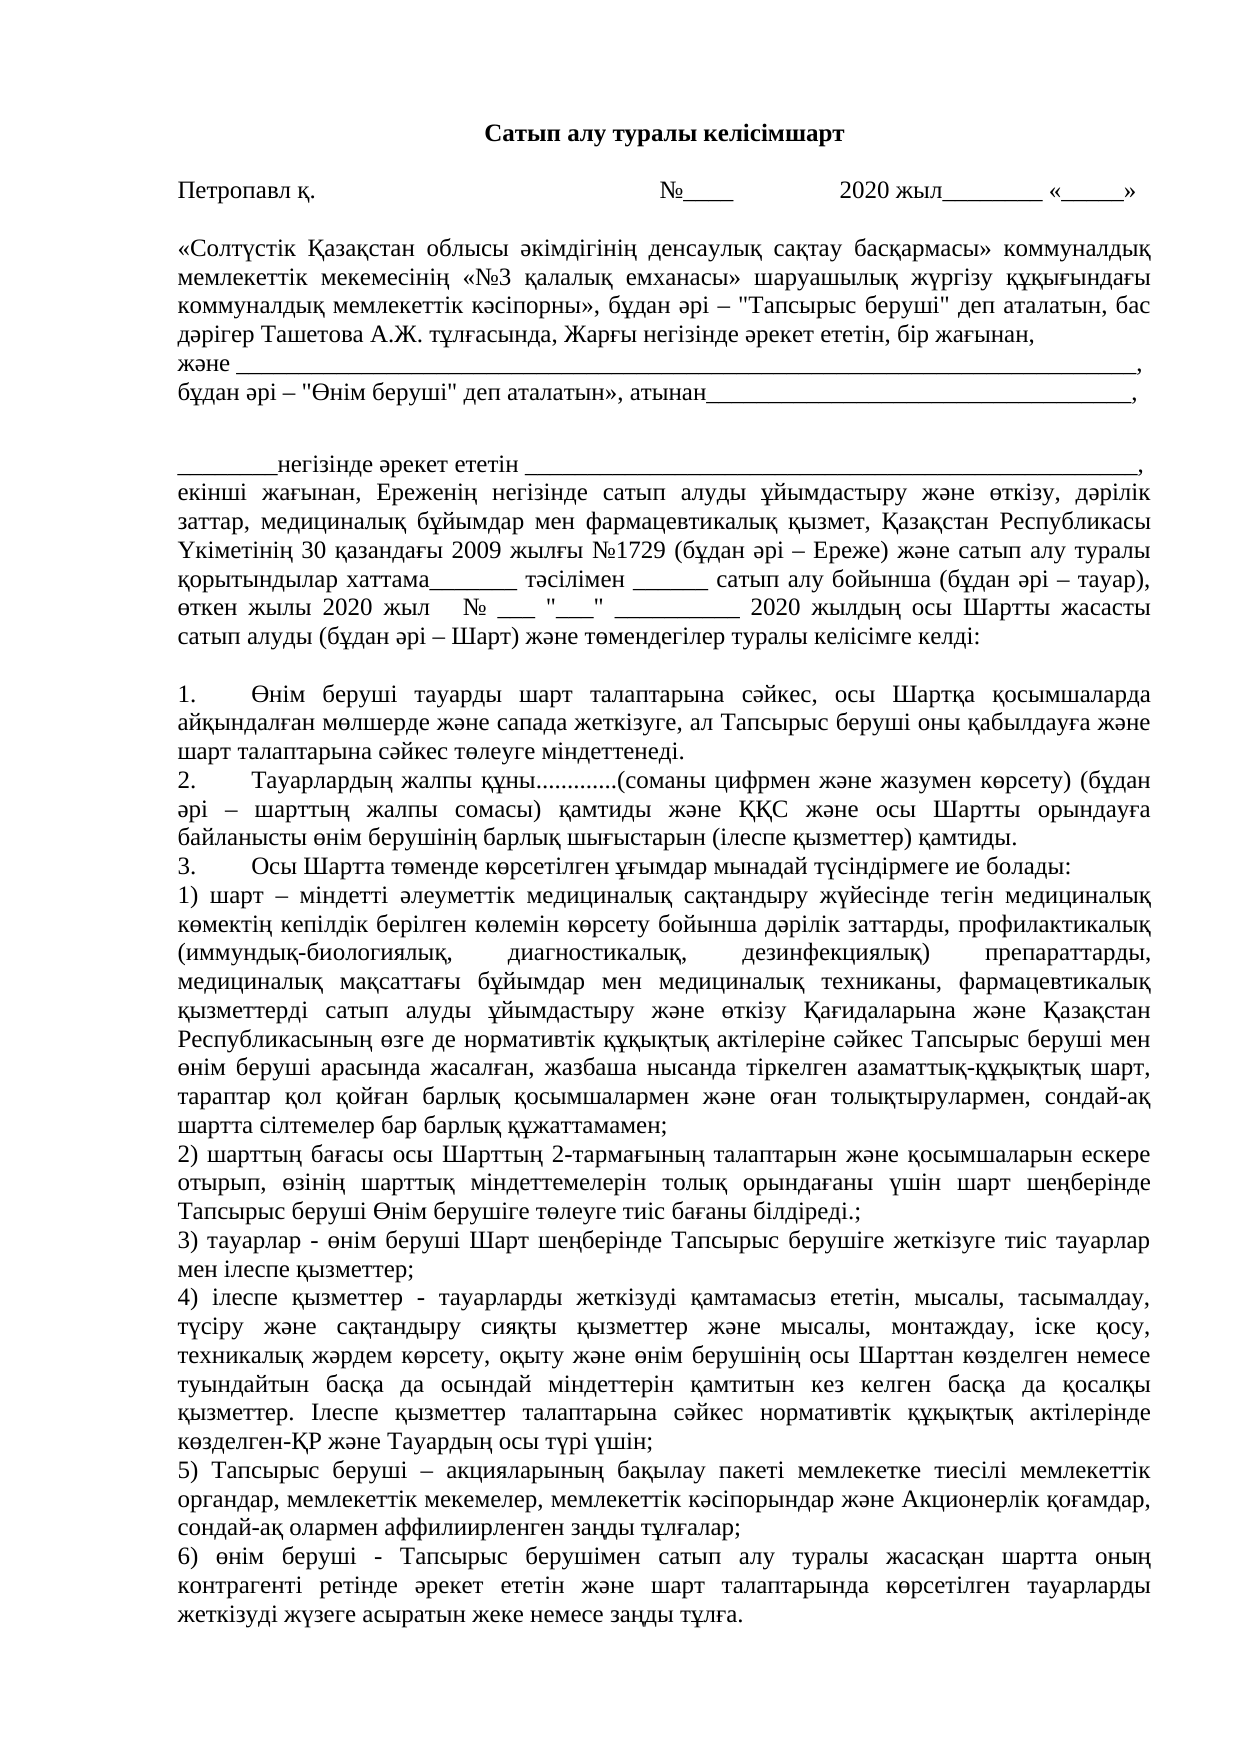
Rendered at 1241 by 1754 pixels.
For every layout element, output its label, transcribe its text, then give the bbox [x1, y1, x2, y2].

text 1. Өнім беруші тауарды шарт талаптарына сәйкес, осы Шартқа қосымшаларда айқындалған мөлшерде және сапада жеткізуге, ал Тапсырыс беруші оны қабылдауға және шарт талаптарына сәйкес төлеуге міндеттенеді. [177, 679, 1152, 765]
text 5) Тапсырыс беруші – акцияларының бақылау пакеті мемлекетке тиесілі мемлекеттік органдар, мемлекеттік мекемелер, мемлекеттік кәсіпорындар және Акционерлік қоғамдар, сондай-ақ олармен аффилиирленген заңды тұлғалар; [177, 1455, 1152, 1541]
text бұдан әрі – "Өнім беруші" деп аталатын», атынан__________________________________, [177, 377, 1152, 406]
text 3) тауарлар - өнім беруші Шарт шеңберінде Тапсырыс берушіге жеткізуге тиіс тауарлар мен ілеспе қызметтер; [177, 1225, 1152, 1282]
text «Солтүстік Қазақстан облысы әкімдігінің денсаулық сақтау басқармасы» коммуналдық мемлекеттік мекемесінің «№3 қалалық емханасы» шаруашылық жүргізу құқығындағы коммуналдық мемлекеттік кәсіпорны», бұдан әрі – "Тапсырыс беруші" деп аталатын, бас дәрігер Ташетова А.Ж. тұлғасында, Жарғы негізінде әрекет ететін, бір жағынан, [177, 233, 1152, 348]
text Сатып алу туралы келісімшарт [177, 118, 1152, 147]
text 6) өнім беруші - Тапсырыс берушімен сатып алу туралы жасасқан шартта оның контрагенті ретінде әрекет ететін және шарт талаптарында көрсетілген тауарларды жеткізуді жүзеге асыратын жеке немесе заңды тұлға. [177, 1541, 1152, 1627]
text 2) шарттың бағасы осы Шарттың 2-тармағының талаптарын және қосымшаларын ескере отырып, өзінің шарттық міндеттемелерін толық орындағаны үшін шарт шеңберінде Тапсырыс беруші Өнім берушіге төлеуге тиіс бағаны білдіреді.; [177, 1139, 1152, 1225]
text 3. Осы Шартта төменде көрсетілген ұғымдар мынадай түсіндірмеге ие болады: [177, 851, 1152, 880]
text 1) шарт – міндетті әлеуметтік медициналық сақтандыру жүйесінде тегін медициналық көмектің кепілдік берілген көлемін көрсету бойынша дәрілік заттарды, профилактикалық (иммундық-биологиялық, диагностикалық, дезинфекциялық) препараттарды, медициналық мақсаттағы бұйымдар мен медициналық техниканы, фармацевтикалық қызметтерді сатып алуды ұйымдастыру және өткізу Қағидаларына және Қазақстан Республикасының өзге де нормативтік құқықтық актілеріне сәйкес Тапсырыс беруші мен өнім беруші арасында жасалған, жазбаша нысанда тіркелген азаматтық-құқықтық шарт, тараптар қол қойған барлық қосымшалармен және оған толықтырулармен, сондай-ақ шартта сілтемелер бар барлық құжаттамамен; [177, 880, 1152, 1139]
text Петропавл қ. №____ 2020 жыл________ «_____» [177, 176, 1152, 204]
text екінші жағынан, Ереженің негізінде сатып алуды ұйымдастыру және өткізу, дәрілік заттар, медициналық бұйымдар мен фармацевтикалық қызмет, Қазақстан Республикасы Үкіметінің 30 қазандағы 2009 жылғы №1729 (бұдан әрі – Ереже) және сатып алу туралы қорытындылар хаттама_______ тәсілімен ______ сатып алу бойынша (бұдан әрі – тауар), өткен жылы 2020 жыл № ___ "___" __________ 2020 жылдың осы Шартты жасасты сатып алуды (бұдан әрі – Шарт) және төмендегілер туралы келісімге келді: [177, 477, 1152, 650]
text 4) ілеспе қызметтер - тауарларды жеткізуді қамтамасыз ететін, мысалы, тасымалдау, түсіру және сақтандыру сияқты қызметтер және мысалы, монтаждау, іске қосу, техникалық жәрдем көрсету, оқыту және өнім берушінің осы Шарттан көзделген немесе туындайтын басқа да осындай міндеттерін қамтитын кез келген басқа да қосалқы қызметтер. Ілеспе қызметтер талаптарына сәйкес нормативтік құқықтық актілерінде көзделген-ҚР және Тауардың осы түрі үшін; [177, 1282, 1152, 1455]
text ________негізінде әрекет ететін _________________________________________________, [177, 449, 1152, 477]
text 2. Тауарлардың жалпы құны.............(соманы цифрмен және жазумен көрсету) (бұдан әрі – шарттың жалпы сомасы) қамтиды және ҚҚС және осы Шартты орындауға байланысты өнім берушінің барлық шығыстарын (ілеспе қызметтер) қамтиды. [177, 765, 1152, 851]
text және ________________________________________________________________________, [177, 348, 1152, 377]
